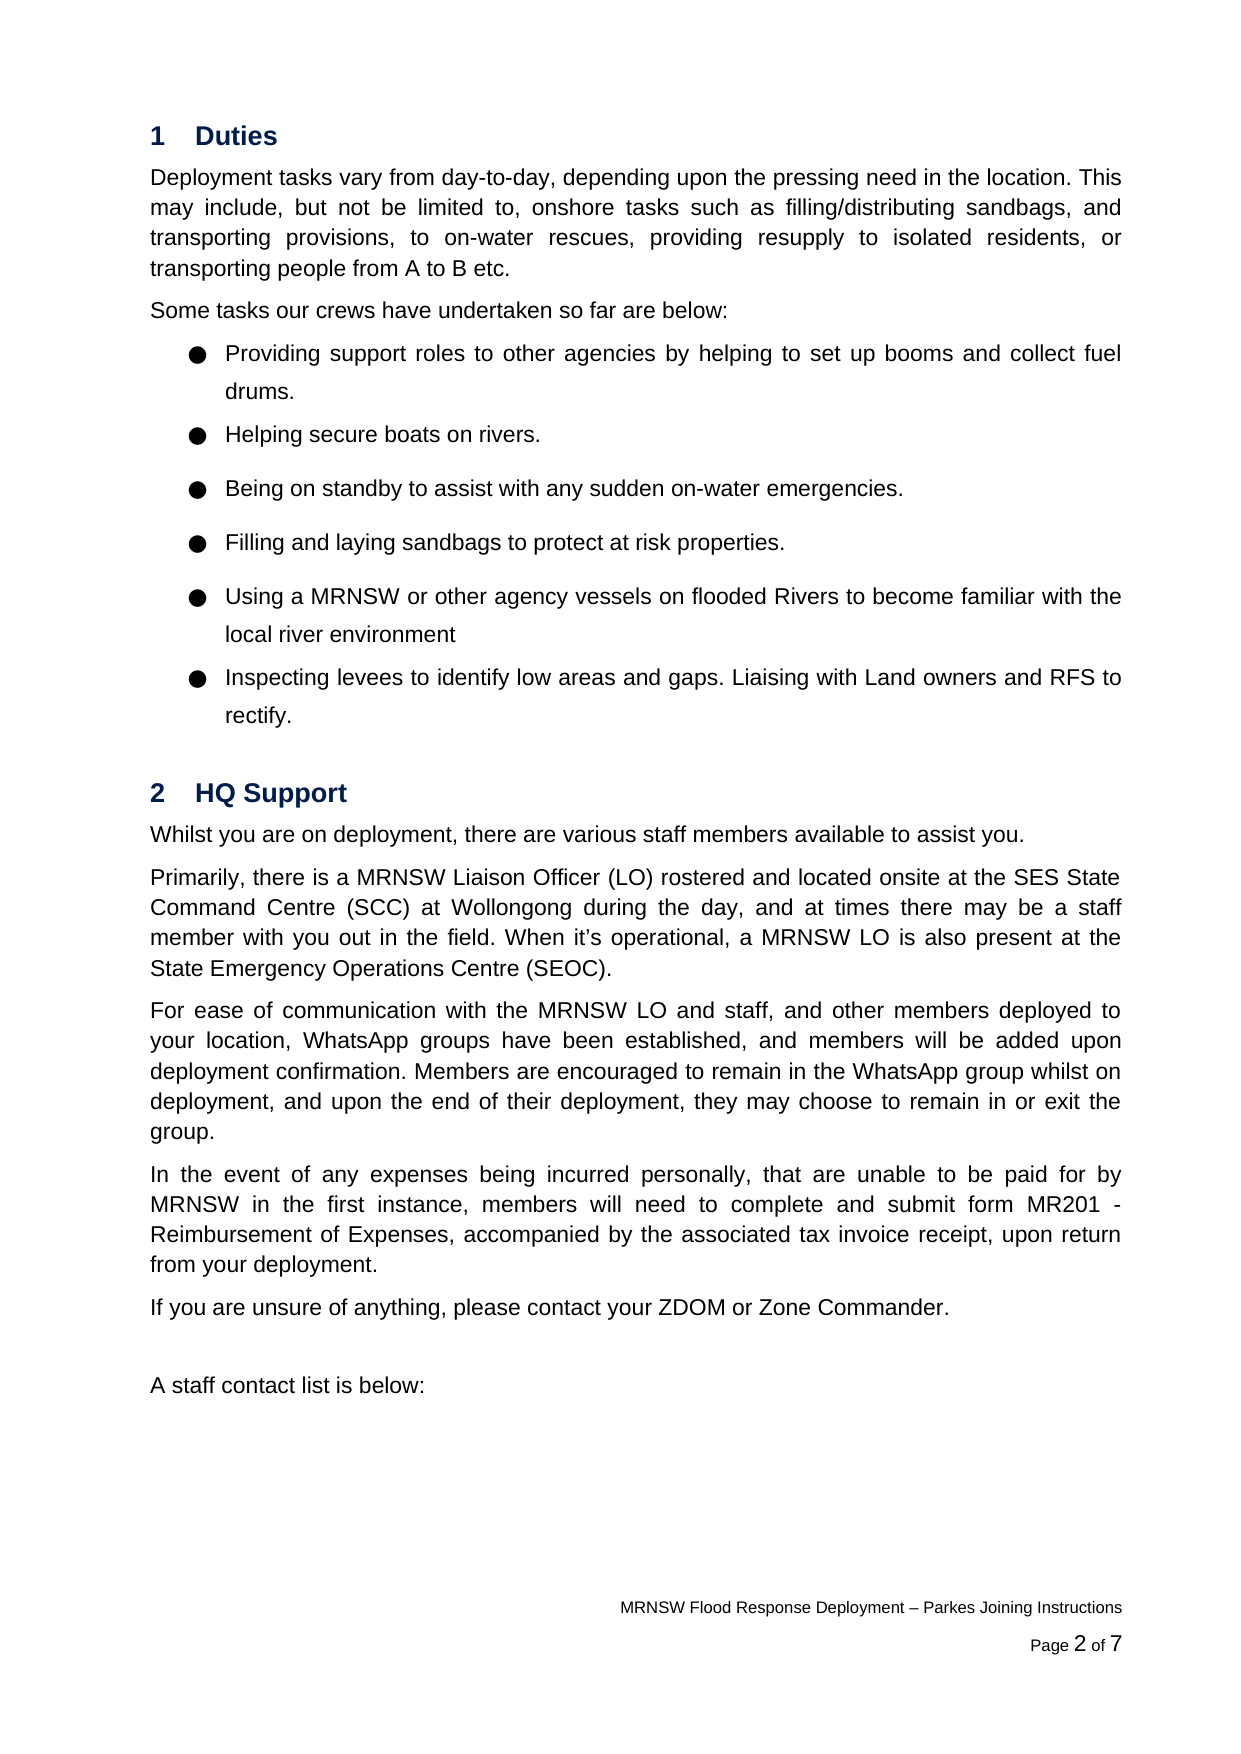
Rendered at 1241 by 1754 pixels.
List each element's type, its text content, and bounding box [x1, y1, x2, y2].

list Providing support roles to other agencies by helping to set up booms and collect fuel drums. [187, 327, 1122, 404]
subtitle Duties [150, 120, 1122, 151]
text Primarily, there is a MRNSW Liaison Officer (LO) rostered and located onsite at the SES State Command Centre (SCC) at Wollongong during the day, and at times there may be a staff member with you out in the field. When it’s operational, a MRNSW LO is also present at the State Emergency Operations Centre (SEOC). [150, 864, 1122, 981]
list Filling and laying sandbags to protect at risk properties. [187, 516, 1122, 563]
text If you are unsure of anything, please contact your ZDOM or Zone Commander. [150, 1294, 1122, 1321]
text In the event of any expenses being incurred personally, that are unable to be paid for by MRNSW in the first instance, members will need to complete and submit form MR201 - Reimbursement of Expenses, accompanied by the associated tax invoice receipt, upon return from your deployment. [150, 1161, 1122, 1278]
list Using a MRNSW or other agency vessels on flooded Rivers to become familiar with the local river environment [187, 570, 1122, 647]
text Deployment tasks vary from day-to-day, depending upon the pressing need in the location. This may include, but not be limited to, onshore tasks such as filling/distributing sandbags, and transporting provisions, to on-water rescues, providing resupply to isolated residents, or transporting people from A to B etc. [150, 164, 1122, 281]
text Some tasks our crews have undertaken so far are below: [150, 297, 1122, 323]
list Being on standby to assist with any sudden on-water emergencies. [187, 462, 1122, 509]
text For ease of communication with the MRNSW LO and staff, and other members deployed to your location, WhatsApp groups have been established, and members will be added upon deployment confirmation. Members are encouraged to remain in the WhatsApp group whilst on deployment, and upon the end of their deployment, they may choose to remain in or exit the group. [150, 997, 1122, 1144]
text Whilst you are on deployment, there are various staff members available to assist you. [150, 821, 1122, 848]
list Helping secure boats on rivers. [187, 408, 1122, 455]
subtitle HQ Support [150, 777, 1122, 809]
text A staff contact list is below: [150, 1372, 1122, 1398]
list Inspecting levees to identify low areas and gaps. Liaising with Land owners and RFS to rectify. [187, 651, 1122, 728]
